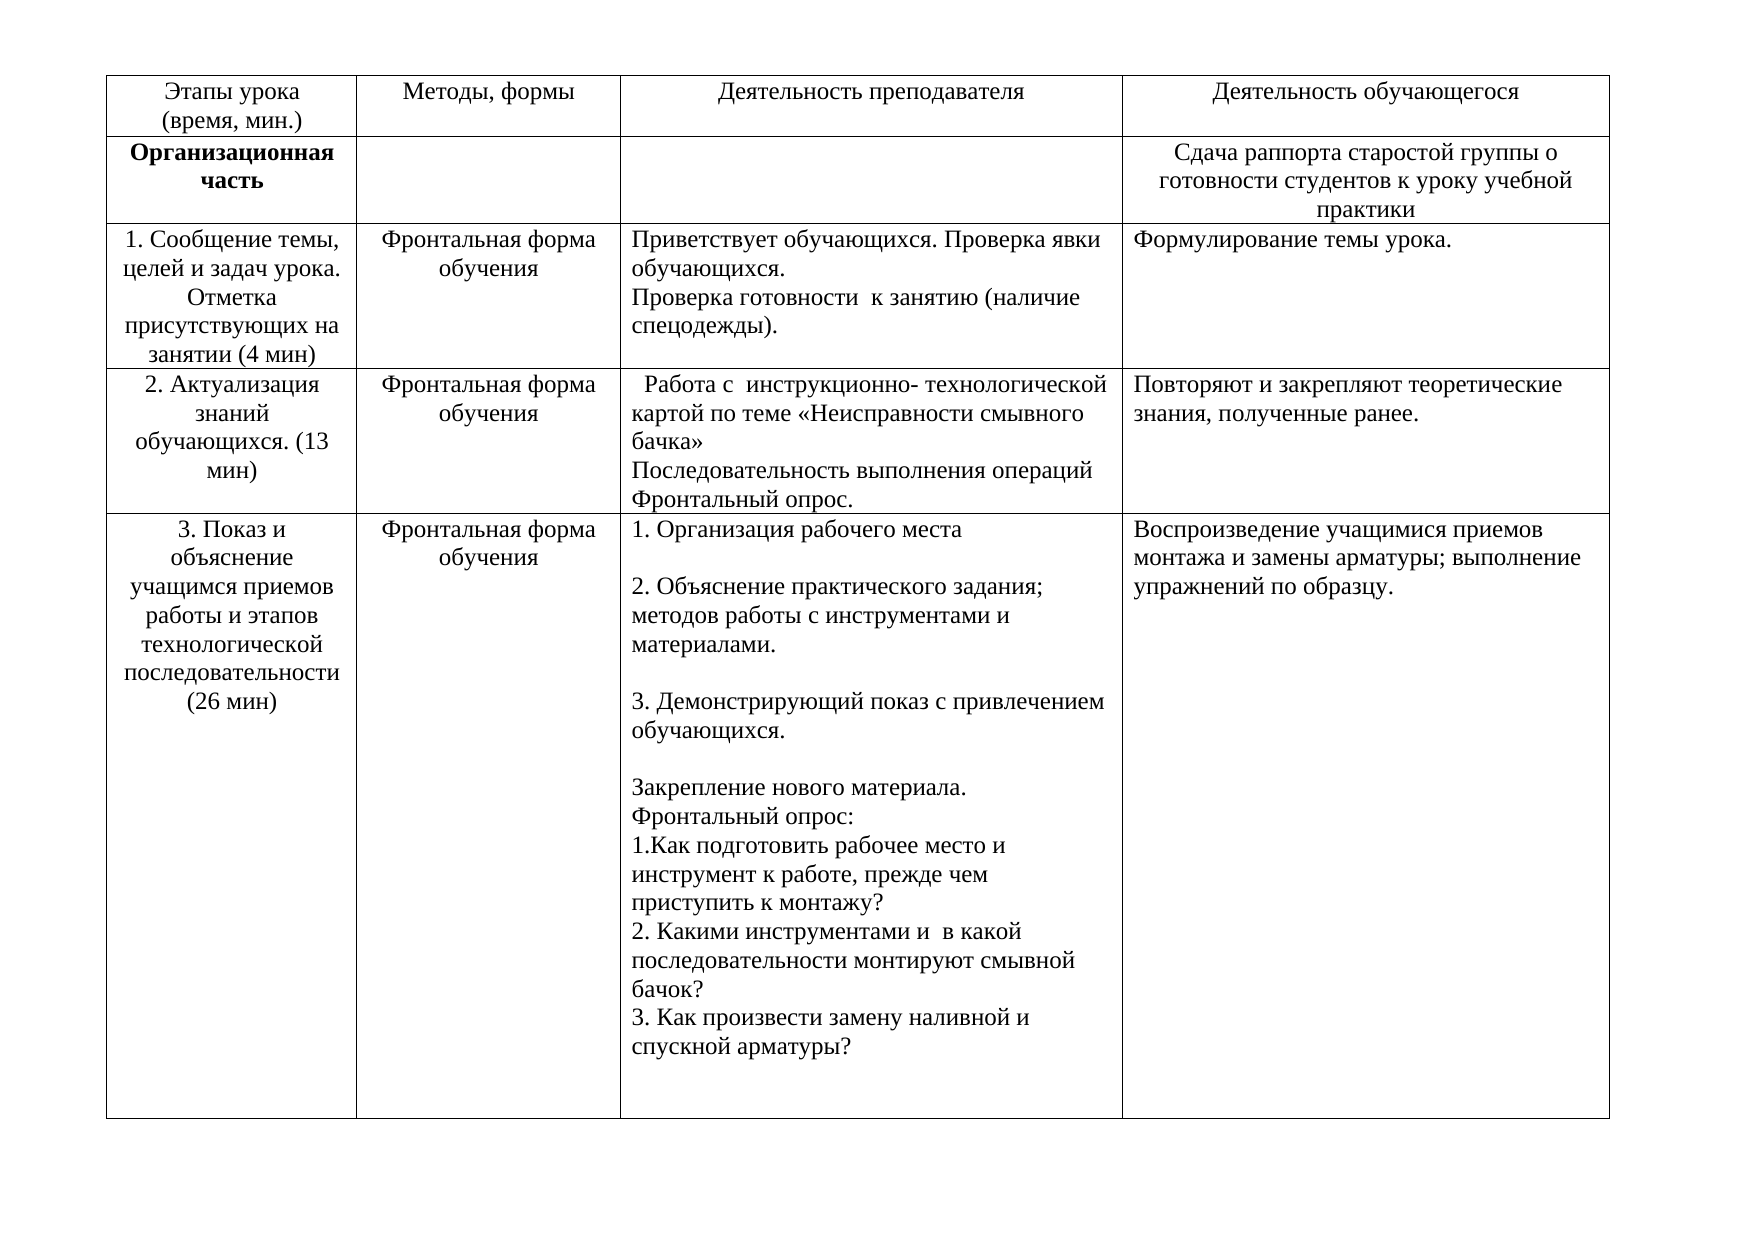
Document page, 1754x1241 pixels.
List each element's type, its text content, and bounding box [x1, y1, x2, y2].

table_cell [621, 137, 1122, 223]
table_header Деятельность обучающегося [1123, 76, 1609, 136]
table_cell 3. Показ и объяснение учащимся приемов работы и этапов технологической последовательности (26 мин) [107, 514, 356, 1117]
table_header Деятельность преподавателя [621, 76, 1122, 136]
table_cell Приветствует обучающихся. Проверка явки обучающихся. Проверка готовности к занятию (наличие спецодежды). [621, 224, 1122, 368]
table_cell Работа с инструкционно- технологической картой по теме «Неисправности смывного бачка» Последовательность выполнения операций Фронтальный опрос. [621, 369, 1122, 513]
table_header Методы, формы [357, 76, 620, 136]
table_cell 1. Сообщение темы, целей и задач урока. Отметка присутствующих на занятии (4 мин) [107, 224, 356, 368]
table_header Этапы урока (время, мин.) [107, 76, 356, 136]
table_cell Сдача раппорта старостой группы о готовности студентов к уроку учебной практики [1123, 137, 1609, 223]
table_cell Формулирование темы урока. [1123, 224, 1609, 368]
table_cell Организационная часть [107, 137, 356, 223]
table_cell 1. Организация рабочего места 2. Объяснение практического задания; методов работы с инструментами и материалами. 3. Демонстрирующий показ с привлечением обучающихся. Закрепление нового материала. Фронтальный опрос: 1.Как подготовить рабочее место и инструмент к работе, прежде чем приступить к монтажу? 2. Какими инструментами и в какой последовательности монтируют смывной бачок? 3. Как произвести замену наливной и спускной арматуры? [621, 514, 1122, 1117]
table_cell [357, 514, 620, 1117]
table_cell Воспроизведение учащимися приемов монтажа и замены арматуры; выполнение упражнений по образцу. [1123, 514, 1609, 1117]
table_cell Повторяют и закрепляют теоретические знания, полученные ранее. [1123, 369, 1609, 513]
table_cell 2. Актуализация знаний обучающихся. (13 мин) [107, 369, 356, 513]
table_cell [357, 137, 620, 223]
table_cell Фронтальная форма обучения [357, 369, 620, 513]
table_cell Фронтальная форма обучения [357, 224, 620, 368]
